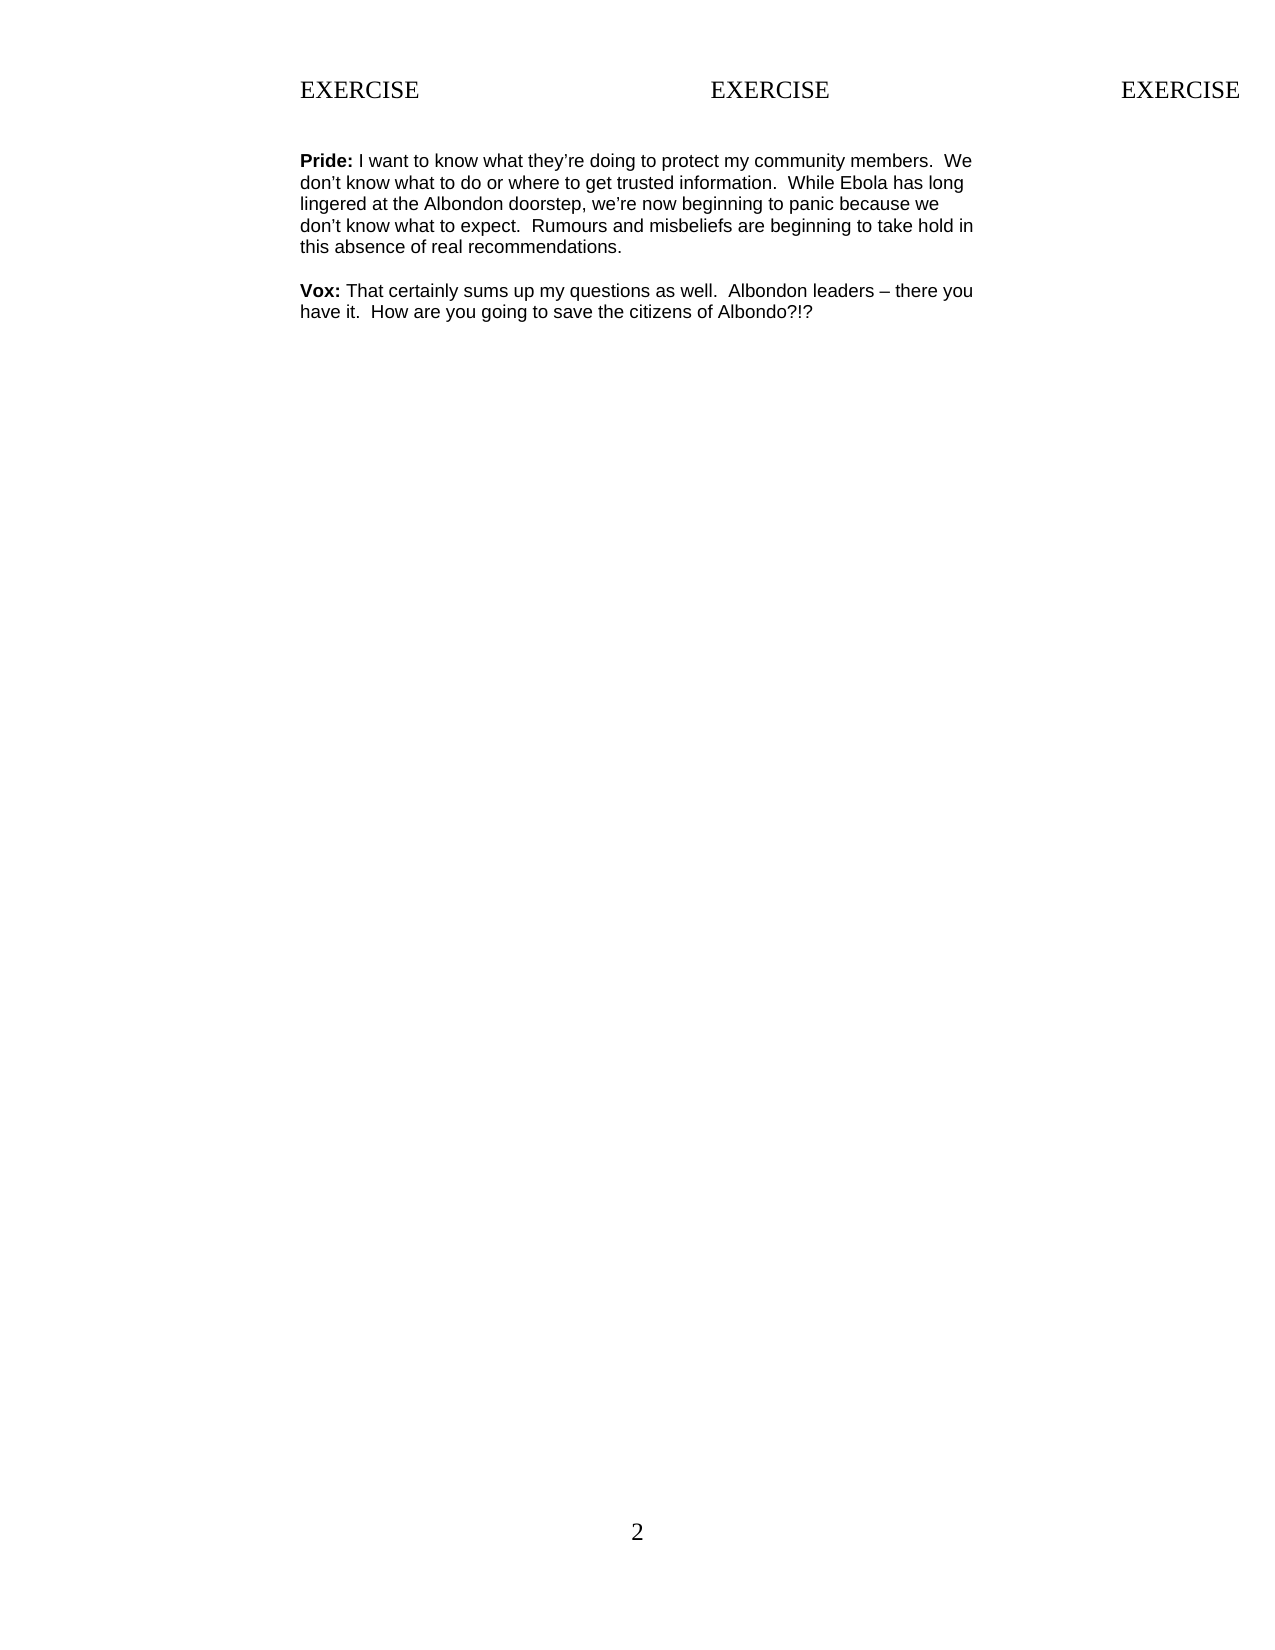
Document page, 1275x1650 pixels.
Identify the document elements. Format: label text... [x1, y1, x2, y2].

text Vox: That certainly sums up my questions as well. Albondon leaders – there you have it. How are you going to save the citizens of Albondo?!? [300, 279, 975, 322]
text Pride: I want to know what they’re doing to protect my community members. We don’t know what to do or where to get trusted information. While Ebola has long lingered at the Albondon doorstep, we’re now beginning to panic because we don’t know what to expect. Rumours and misbeliefs are beginning to take hold in this absence of real recommendations. [300, 150, 975, 258]
